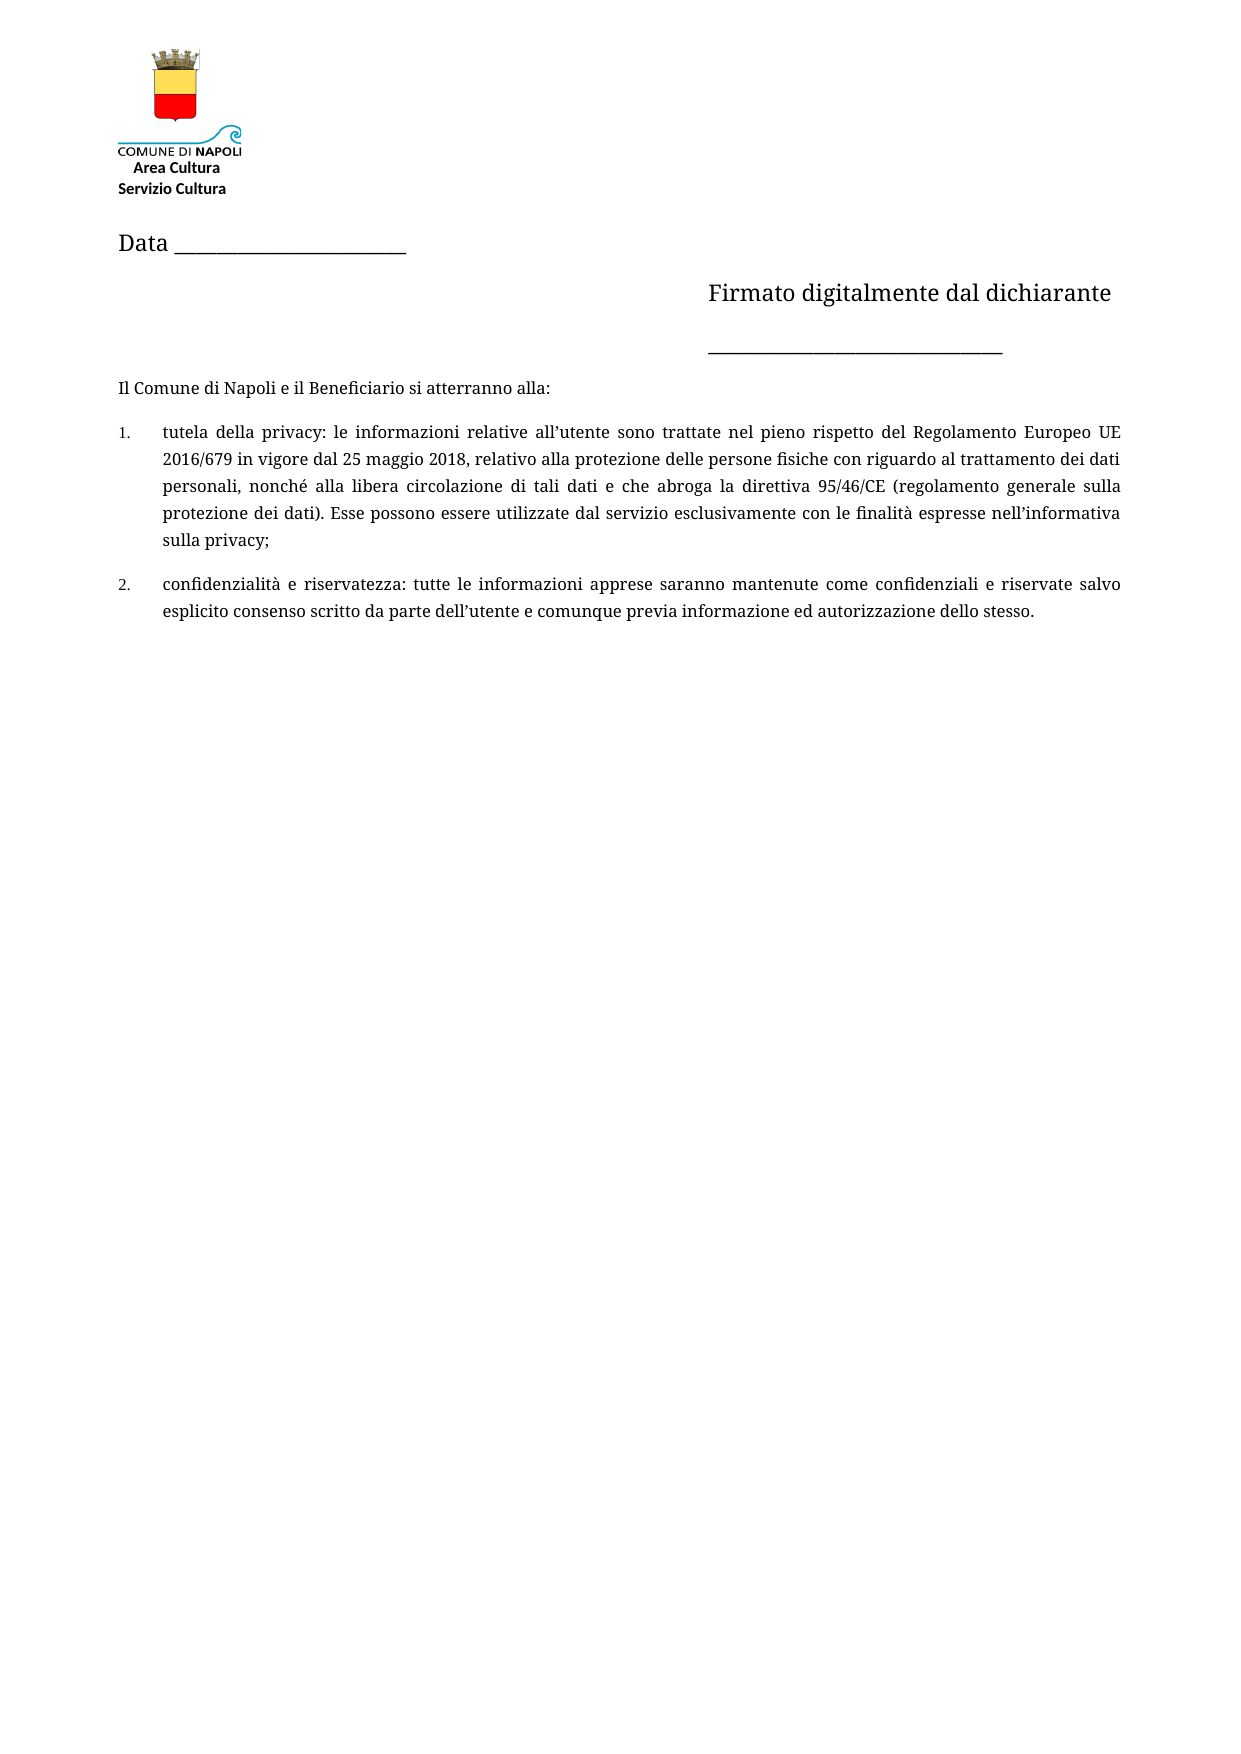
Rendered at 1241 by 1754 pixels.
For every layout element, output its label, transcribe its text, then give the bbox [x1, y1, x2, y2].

text Firmato digitalmente dal dichiarante [118, 276, 1122, 308]
text Il Comune di Napoli e il Beneficiario si atterranno alla: [118, 376, 1122, 399]
text Data ______________________ [118, 226, 1122, 258]
list tutela della privacy: le informazioni relative all’utente sono trattate nel pieno rispetto del Regolamento Europeo UE 2016/679 in vigore dal 25 maggio 2018, relativo alla protezione delle persone fisiche con riguardo al trattamento dei dati personali, nonché alla libera circolazione di tali dati e che abroga la direttiva 95/46/CE (regolamento generale sulla protezione dei dati). Esse possono essere utilizzate dal servizio esclusivamente con le finalità espresse nell’informativa sulla privacy; [118, 420, 1122, 552]
picture [118, 127, 242, 156]
text ____________________________ [118, 326, 1122, 358]
picture [118, 49, 242, 142]
list confidenzialità e riservatezza: tutte le informazioni apprese saranno mantenute come confidenziali e riservate salvo esplicito consenso scritto da parte dell’utente e comunque previa informazione ed autorizzazione dello stesso. [118, 573, 1122, 623]
picture [233, 137, 242, 142]
